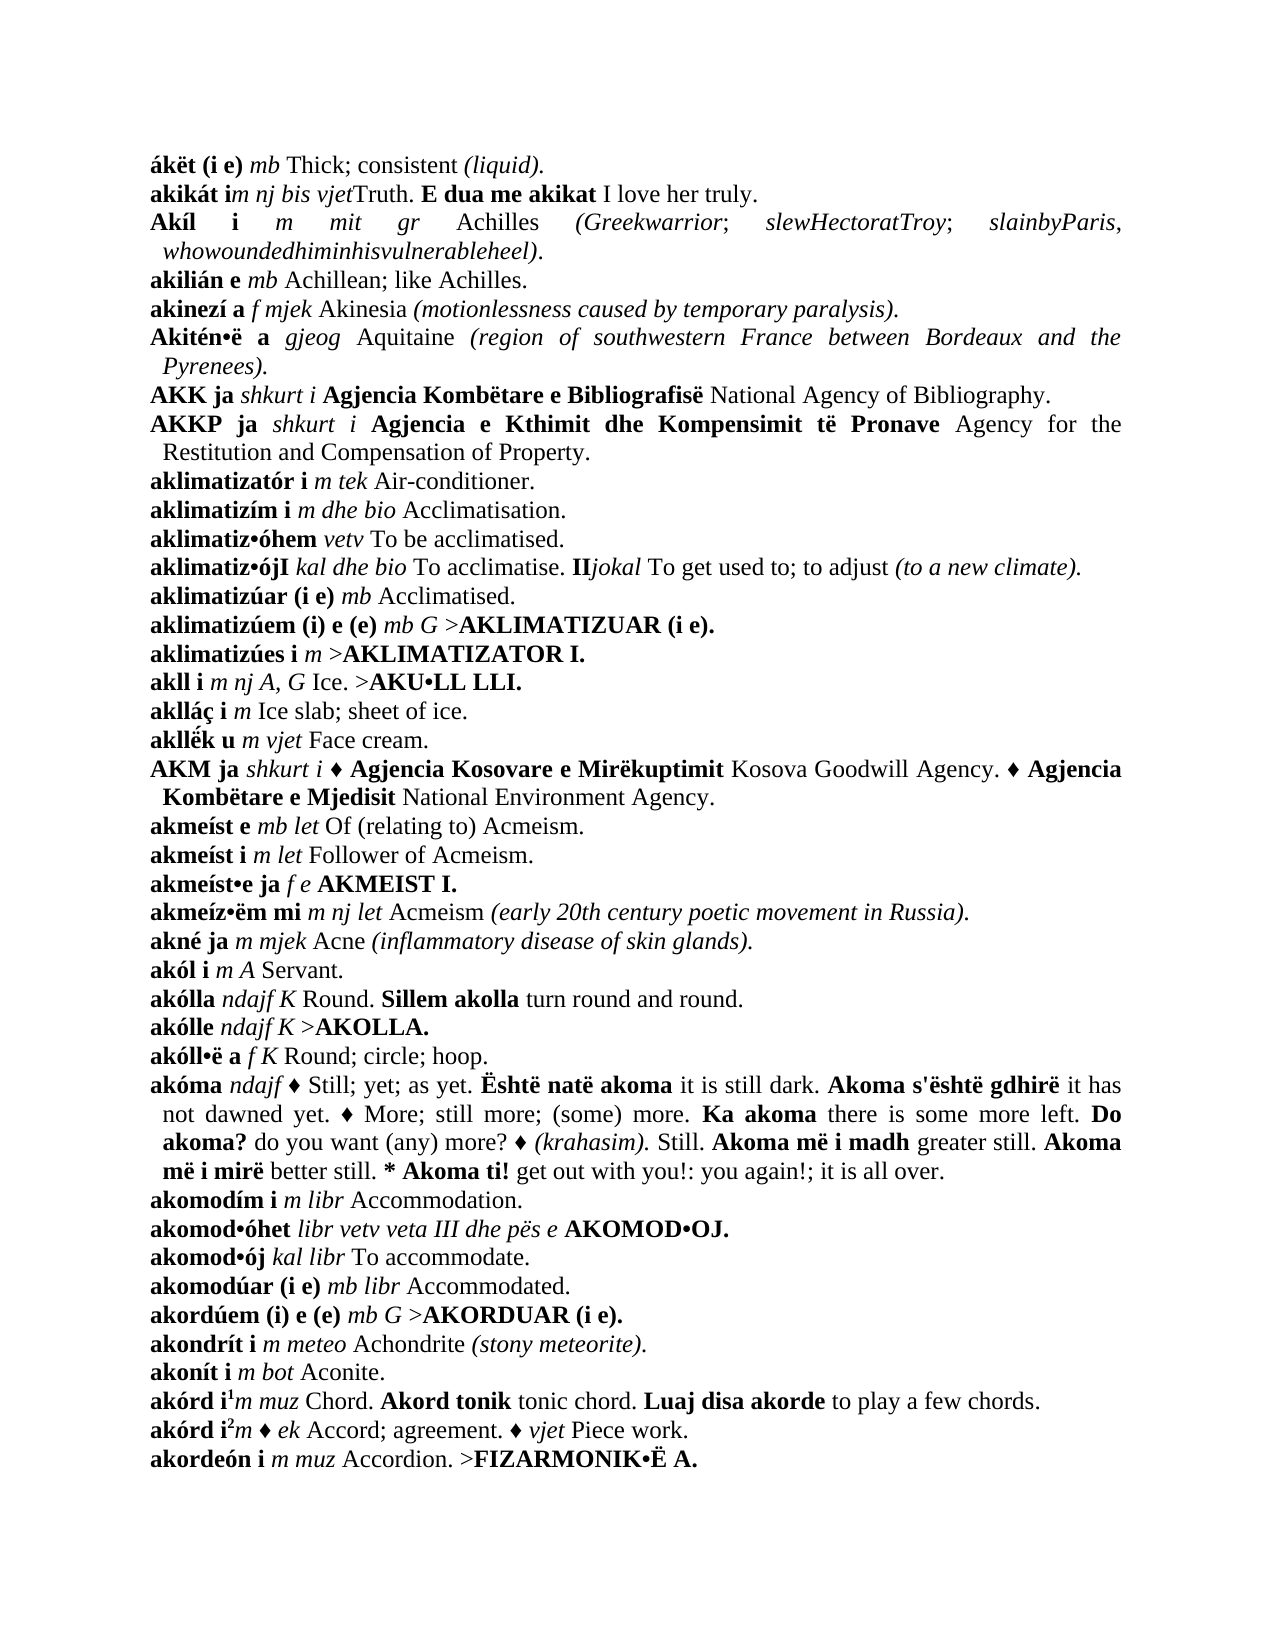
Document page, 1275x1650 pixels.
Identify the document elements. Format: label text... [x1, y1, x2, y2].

text aklimatizím i m dhe bio Acclimatisation. [150, 495, 1122, 524]
text aklimatizúar (i e) mb Acclimatised. [150, 581, 1122, 610]
text akóma ndajf ♦ Still; yet; as yet. Është natë akoma it is still dark. Akoma s'është gdhirë it has not dawned yet. ♦ More; still more; (some) more. Ka akoma there is some more left. Do akoma? do you want (any) more? ♦ (krahasim). Still. Akoma më i madh greater still. Akoma më i mirë better still. * Akoma ti! get out with you!: you again!; it is all over. [150, 1070, 1122, 1185]
text akmeíst•e ja f e AKMEIST I. [150, 869, 1122, 897]
text akmeíst e mb let Of (relating to) Acmeism. [150, 811, 1122, 840]
text akmeíst i m let Follower of Acmeism. [150, 840, 1122, 869]
text akomodím i m libr Accommodation. [150, 1185, 1122, 1214]
text AKK ja shkurt i Agjencia Kombëtare e Bibliografisë National Agency of Bibliography. [150, 380, 1122, 409]
text akll i m nj A, G Ice. >AKU•LL LLI. [150, 667, 1122, 696]
text akmeíz•ëm mi m nj let Acmeism (early 20th century poetic movement in Russia). [150, 897, 1122, 926]
text akomod•ój kal libr To accommodate. [150, 1242, 1122, 1271]
text aklimatiz•óhem vetv To be acclimatised. [150, 524, 1122, 552]
text aklimatizúem (i) e (e) mb G >AKLIMATIZUAR (i e). [150, 610, 1122, 639]
text Akíl i m mit gr Achilles (Greekwarrior; slewHectoratTroy; slainbyParis, whowoundedhiminhisvulnerableheel). [150, 207, 1122, 265]
text akikát im nj bis vjetTruth. E dua me akikat I love her truly. [150, 179, 1122, 207]
text akóll•ë a f K Round; circle; hoop. [150, 1041, 1122, 1070]
text akinezí a f mjek Akinesia (motionlessness caused by temporary paralysis). [150, 294, 1122, 322]
text akólle ndajf K >AKOLLA. [150, 1012, 1122, 1041]
text ákët (i e) mb Thick; consistent (liquid). [150, 150, 1122, 179]
text akomodúar (i e) mb libr Accommodated. [150, 1271, 1122, 1300]
text akórd i1m muz Chord. Akord tonik tonic chord. Luaj disa akorde to play a few chords. [150, 1386, 1122, 1415]
text akólla ndajf K Round. Sillem akolla turn round and round. [150, 984, 1122, 1012]
text akné ja m mjek Acne (inflammatory disease of skin glands). [150, 926, 1122, 955]
text akonít i m bot Aconite. [150, 1357, 1122, 1386]
text aklimatizatór i m tek Air-conditioner. [150, 466, 1122, 495]
text aklimatizúes i m >AKLIMATIZATOR I. [150, 639, 1122, 667]
text AKM ja shkurt i ♦ Agjencia Kosovare e Mirëkuptimit Kosova Goodwill Agency. ♦ Agjencia Kombëtare e Mjedisit National Environment Agency. [150, 754, 1122, 811]
text aklimatiz•ójI kal dhe bio To acclimatise. IIjokal To get used to; to adjust (to a new climate). [150, 552, 1122, 581]
text Akitén•ë a gjeog Aquitaine (region of southwestern France between Bordeaux and the Pyrenees). [150, 322, 1122, 380]
text akól i m A Servant. [150, 955, 1122, 984]
text akordeón i m muz Accordion. >FIZARMONIK•Ë A. [150, 1444, 1122, 1472]
text akllë́k u m vjet Face cream. [150, 725, 1122, 754]
text akondrít i m meteo Achondrite (stony meteorite). [150, 1329, 1122, 1357]
text AKKP ja shkurt i Agjencia e Kthimit dhe Kompensimit të Pronave Agency for the Restitution and Compensation of Property. [150, 409, 1122, 466]
text akórd i2m ♦ ek Accord; agreement. ♦ vjet Piece work. [150, 1415, 1122, 1444]
text aklláç i m Ice slab; sheet of ice. [150, 696, 1122, 725]
text akordúem (i) e (e) mb G >AKORDUAR (i e). [150, 1300, 1122, 1329]
text akomod•óhet libr vetv veta III dhe pës e AKOMOD•OJ. [150, 1214, 1122, 1242]
text akilián e mb Achillean; like Achilles. [150, 265, 1122, 294]
